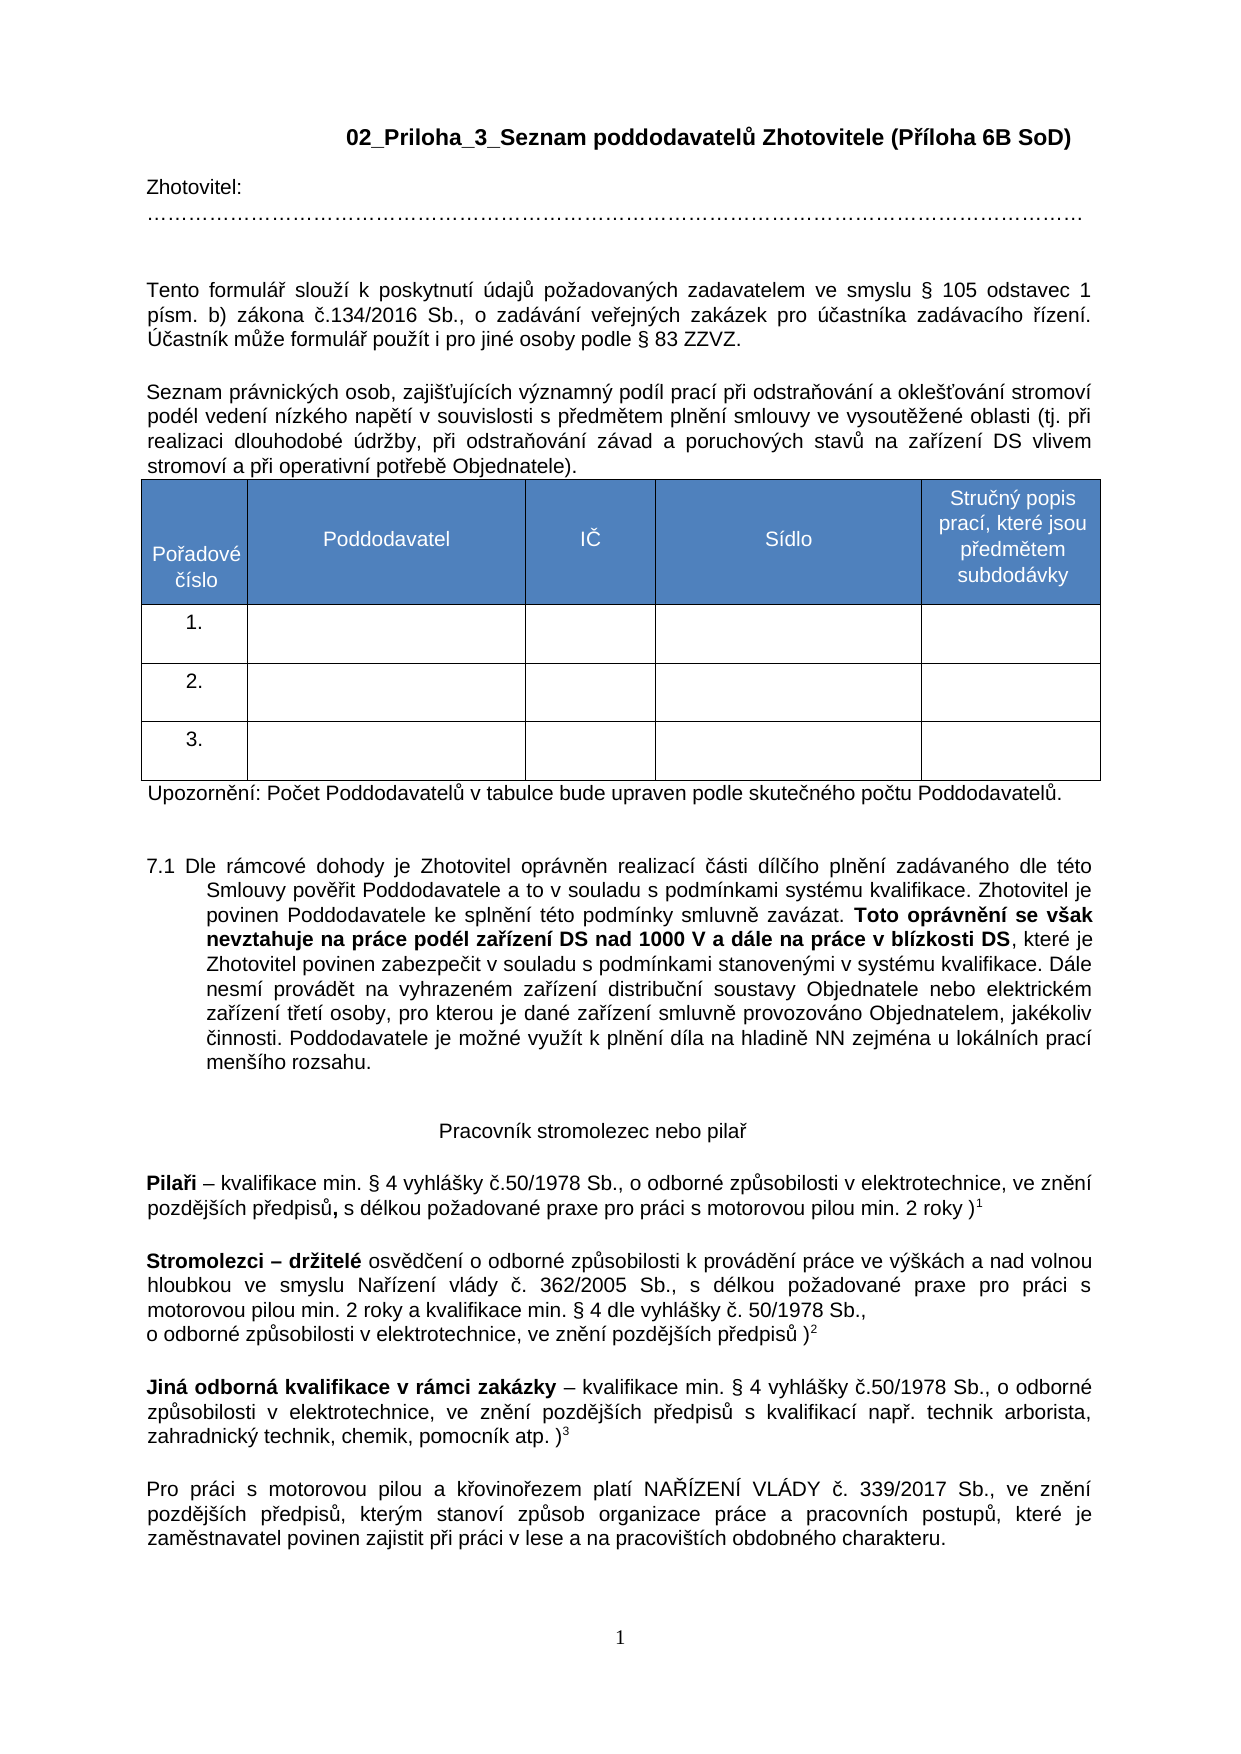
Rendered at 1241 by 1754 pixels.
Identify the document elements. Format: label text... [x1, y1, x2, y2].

table_cell [248, 722, 525, 779]
text Stromolezci – držitelé osvědčení o odborné způsobilosti k provádění práce ve výškách a nad volnou hloubkou ve smyslu Nařízení vlády č. 362/2005 Sb., s délkou požadované praxe pro práci s motorovou pilou min. 2 roky a kvalifikace min. § 4 dle vyhlášky č. 50/1978 Sb., [146, 1248, 1093, 1322]
table_cell [656, 664, 921, 721]
table_header Stručný popis prací, které jsou předmětem subdodávky [922, 480, 1100, 604]
text Pracovník stromolezec nebo pilař [398, 1118, 1093, 1142]
table_cell [922, 605, 1100, 662]
text Zhotovitel: [146, 174, 1093, 198]
text Tento formulář slouží k poskytnutí údajů požadovaných zadavatelem ve smyslu § 105 odstavec 1 písm. b) zákona č.134/2016 Sb., o zadávání veřejných zakázek pro účastníka zadávacího řízení. Účastník může formulář použít i pro jiné osoby podle § 83 ZZVZ. [146, 278, 1093, 351]
table_cell [656, 605, 921, 662]
table_header IČ [526, 480, 655, 604]
text Jiná odborná kvalifikace v rámci zakázky – kvalifikace min. § 4 vyhlášky č.50/1978 Sb., o odborné způsobilosti v elektrotechnice, ve znění pozdějších předpisů s kvalifikací např. technik arborista, zahradnický technik, chemik, pomocník atp. )3 [146, 1375, 1093, 1448]
table_cell 1. [142, 605, 247, 662]
text Upozornění: Počet Poddodavatelů v tabulce bude upraven podle skutečného počtu Poddodavatelů. [147, 781, 1093, 804]
table_header Poddodavatel [248, 480, 525, 604]
text o odborné způsobilosti v elektrotechnice, ve znění pozdějších předpisů )2 [146, 1322, 1093, 1346]
table_header Sídlo [656, 480, 921, 604]
table_cell [526, 722, 655, 779]
text 7.1 Dle rámcové dohody je Zhotovitel oprávněn realizací části dílčího plnění zadávaného dle této Smlouvy pověřit Poddodavatele a to v souladu s podmínkami systému kvalifikace. Zhotovitel je povinen Poddodavatele ke splnění této podmínky smluvně zavázat. Toto oprávnění se však nevztahuje na práce podél zařízení DS nad 1000 V a dále na práce v blízkosti DS, které je Zhotovitel povinen zabezpečit v souladu s podmínkami stanovenými v systému kvalifikace. Dále nesmí provádět na vyhrazeném zařízení distribuční soustavy Objednatele nebo elektrickém zařízení třetí osoby, pro kterou je dané zařízení smluvně provozováno Objednatelem, jakékoliv činnosti. Poddodavatele je možné využít k plnění díla na hladině NN zejména u lokálních prací menšího rozsahu. [146, 853, 1093, 1074]
text ……………………………………………………………………………………………………………………… [146, 200, 1093, 224]
text Pilaři – kvalifikace min. § 4 vyhlášky č.50/1978 Sb., o odborné způsobilosti v elektrotechnice, ve znění pozdějších předpisů, s délkou požadované praxe pro práci s motorovou pilou min. 2 roky )1 [146, 1171, 1093, 1220]
text 02_Priloha_3_Seznam poddodavatelů Zhotovitele (Příloha 6B SoD) [346, 124, 1093, 151]
table_header Pořadové číslo [142, 480, 247, 604]
text Seznam právnických osob, zajišťujících významný podíl prací při odstraňování a oklešťování stromoví podél vedení nízkého napětí v souvislosti s předmětem plnění smlouvy ve vysoutěžené oblasti (tj. při realizaci dlouhodobé údržby, při odstraňování závad a poruchových stavů na zařízení DS vlivem stromoví a při operativní potřebě Objednatele). [146, 380, 1093, 477]
table_cell [922, 664, 1100, 721]
table_cell [656, 722, 921, 779]
table_cell [248, 664, 525, 721]
table_cell 2. [142, 664, 247, 721]
text Pro práci s motorovou pilou a křovinořezem platí NAŘÍZENÍ VLÁDY č. 339/2017 Sb., ve znění pozdějších předpisů, kterým stanoví způsob organizace práce a pracovních postupů, které je zaměstnavatel povinen zajistit při práci v lese a na pracovištích obdobného charakteru. [146, 1477, 1093, 1550]
table_cell [526, 664, 655, 721]
table_cell 3. [142, 722, 247, 779]
table_cell [526, 605, 655, 662]
table_cell [248, 605, 525, 662]
table_cell [922, 722, 1100, 779]
